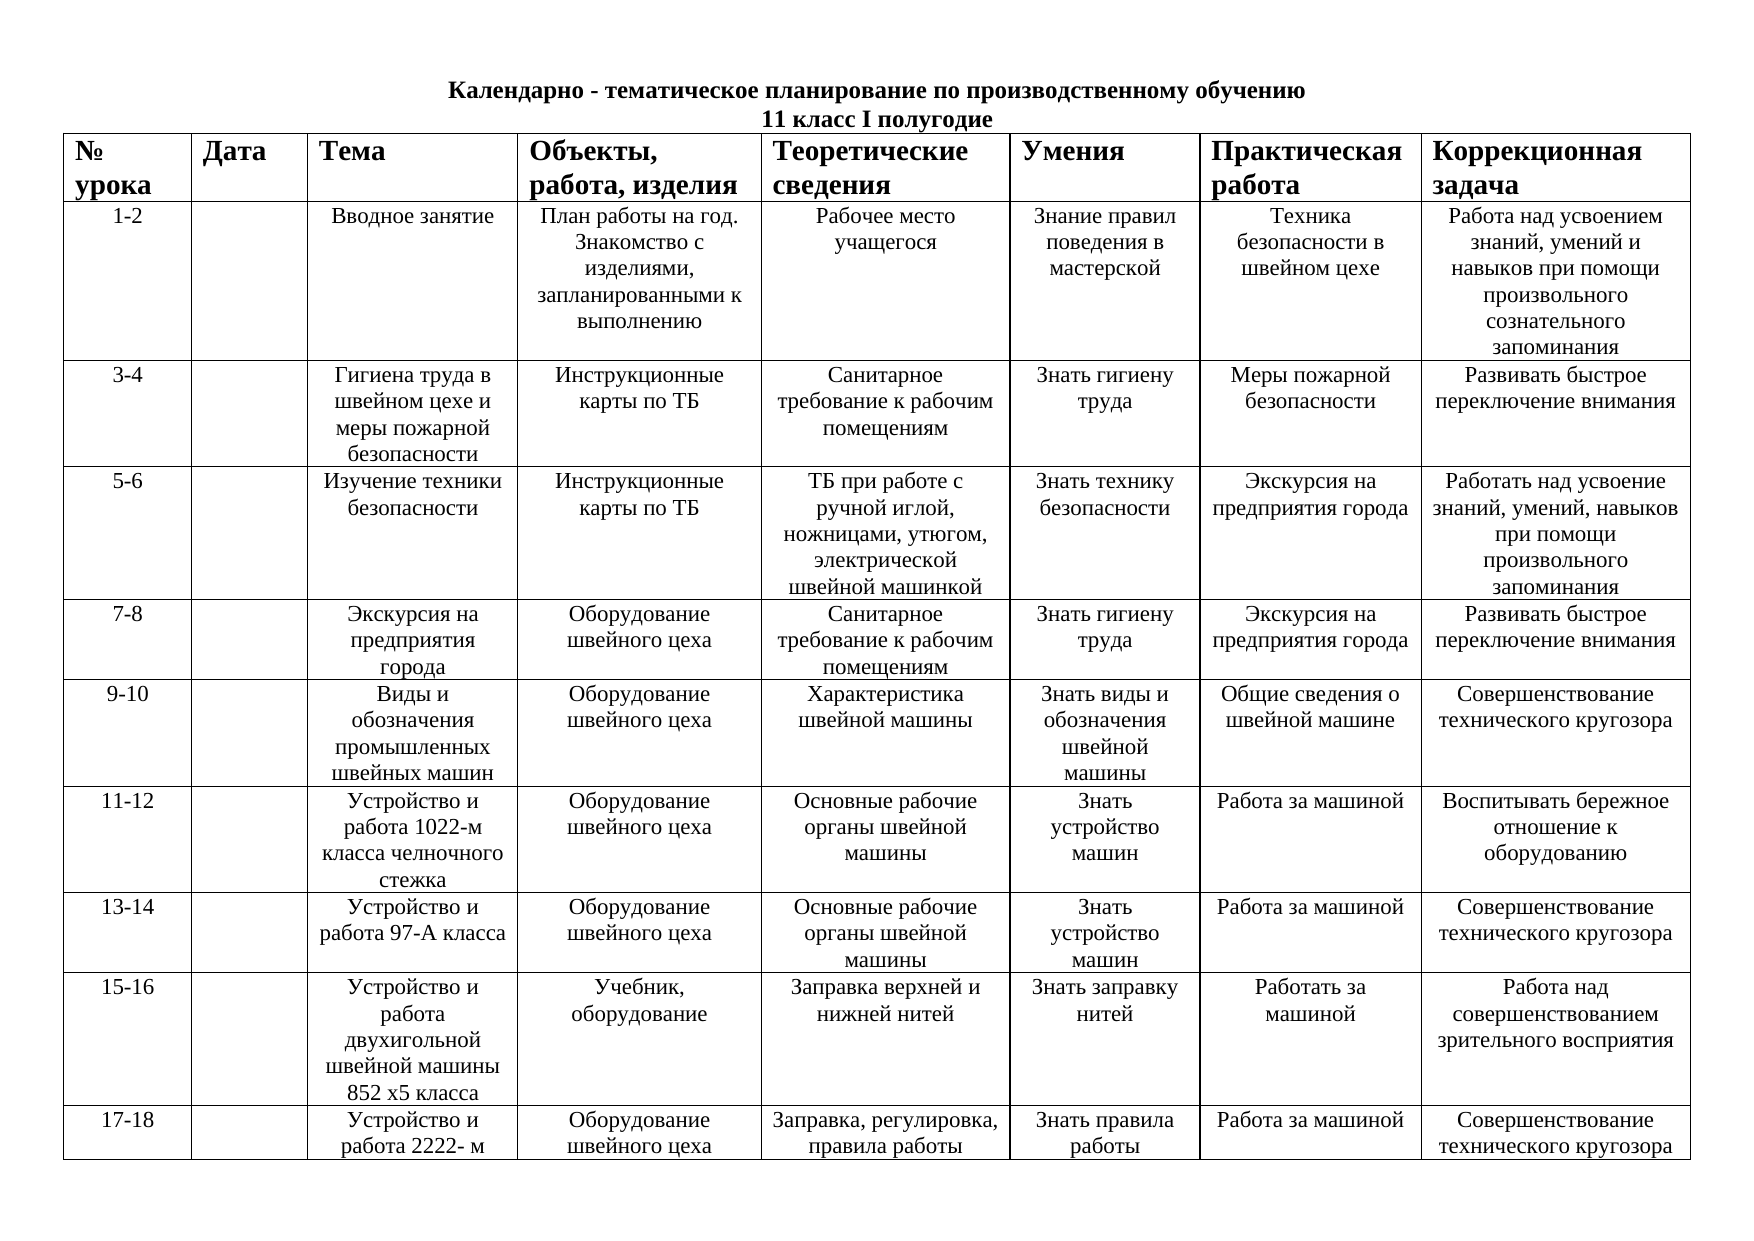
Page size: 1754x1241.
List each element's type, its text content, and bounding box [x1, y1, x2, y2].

table_cell 5-6 [64, 467, 191, 599]
table_cell 3-4 [64, 361, 191, 466]
table_cell Совершенствование технического кругозора [1422, 893, 1690, 972]
table_cell Развивать быстрое переключение внимания [1422, 600, 1690, 679]
table_cell Техника безопасности в швейном цехе [1201, 202, 1421, 360]
table_cell [192, 893, 307, 972]
table_cell Оборудование швейного цеха [518, 600, 761, 679]
table_cell 7-8 [64, 600, 191, 679]
table_cell Экскурсия на предприятия города [1201, 600, 1421, 679]
table_cell Знать технику безопасности [1011, 467, 1199, 599]
table_cell [192, 600, 307, 679]
table_cell Устройство и работа 97-А класса [308, 893, 517, 972]
table_cell Оборудование швейного цеха [518, 680, 761, 786]
table_header № урока [64, 134, 191, 201]
table_cell Работать над усвоение знаний, умений, навыков при помощи произвольного запоминания [1422, 467, 1690, 599]
table_cell 11-12 [64, 787, 191, 892]
table_cell [192, 1106, 307, 1159]
table_cell Санитарное требование к рабочим помещениям [762, 361, 1009, 466]
table_cell Знать виды и обозначения швейной машины [1011, 680, 1199, 786]
table_cell 15-16 [64, 973, 191, 1105]
table_cell [192, 787, 307, 892]
table_cell Работа над совершенствованием зрительного восприятия [1422, 973, 1690, 1105]
table_cell Экскурсия на предприятия города [1201, 467, 1421, 599]
table_cell Работа за машиной [1201, 893, 1421, 972]
table_cell Знать гигиену труда [1011, 600, 1199, 679]
table_cell [192, 973, 307, 1105]
table_cell [192, 202, 307, 360]
table_cell 1-2 [64, 202, 191, 360]
table_cell Меры пожарной безопасности [1201, 361, 1421, 466]
table_cell Заправка верхней и нижней нитей [762, 973, 1009, 1105]
table_cell Развивать быстрое переключение внимания [1422, 361, 1690, 466]
table_cell Инструкционные карты по ТБ [518, 361, 761, 466]
table_cell Изучение техники безопасности [308, 467, 517, 599]
table_cell 9-10 [64, 680, 191, 786]
table_cell Рабочее место учащегося [762, 202, 1009, 360]
table_cell Учебник, оборудование [518, 973, 761, 1105]
table_header Объекты, работа, изделия [518, 134, 761, 201]
table_cell Знать устройство машин [1011, 787, 1199, 892]
table_cell Экскурсия на предприятия города [308, 600, 517, 679]
table_cell Знание правил поведения в мастерской [1011, 202, 1199, 360]
table_cell 17-18 [64, 1106, 191, 1159]
table_cell Устройство и работа двухигольной швейной машины 852 x5 класса [308, 973, 517, 1105]
table_header Дата [192, 134, 307, 201]
table_cell 13-14 [64, 893, 191, 972]
table_cell План работы на год. Знакомство с изделиями, запланированными к выполнению [518, 202, 761, 360]
text 11 класс I полугодие [75, 104, 1679, 132]
table_cell Знать гигиену труда [1011, 361, 1199, 466]
table_cell Работа за машиной [1201, 1106, 1421, 1159]
table_header Теоретические сведения [762, 134, 1009, 201]
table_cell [762, 1106, 1009, 1159]
table_cell Воспитывать бережное отношение к оборудованию [1422, 787, 1690, 892]
table_cell ТБ при работе с ручной иглой, ножницами, утюгом, электрической швейной машинкой [762, 467, 1009, 599]
table_cell [192, 361, 307, 466]
table_cell Знать устройство машин [1011, 893, 1199, 972]
table_cell Инструкционные карты по ТБ [518, 467, 761, 599]
table_cell Совершенствование технического кругозора [1422, 680, 1690, 786]
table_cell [1422, 1106, 1690, 1159]
table_cell [192, 467, 307, 599]
table_cell Основные рабочие органы швейной машины [762, 787, 1009, 892]
table_cell Оборудование швейного цеха [518, 893, 761, 972]
table_header Тема [308, 134, 517, 201]
table_cell [192, 680, 307, 786]
table_header Коррекционная задача [1422, 134, 1690, 201]
table_cell Виды и обозначения промышленных швейных машин [308, 680, 517, 786]
table_cell Работа над усвоением знаний, умений и навыков при помощи произвольного сознательного запоминания [1422, 202, 1690, 360]
text Календарно - тематическое планирование по производственному обучению [75, 75, 1679, 104]
table_cell Характеристика швейной машины [762, 680, 1009, 786]
table_cell Основные рабочие органы швейной машины [762, 893, 1009, 972]
table_cell Работать за машиной [1201, 973, 1421, 1105]
table_cell Знать заправку нитей [1011, 973, 1199, 1105]
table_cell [308, 1106, 517, 1159]
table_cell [518, 1106, 761, 1159]
table_cell Гигиена труда в швейном цехе и меры пожарной безопасности [308, 361, 517, 466]
table_header Умения [1011, 134, 1199, 201]
table_cell Оборудование швейного цеха [518, 787, 761, 892]
table_cell Работа за машиной [1201, 787, 1421, 892]
table_header Практическая работа [1201, 134, 1421, 201]
table_cell Вводное занятие [308, 202, 517, 360]
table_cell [1011, 1106, 1199, 1159]
table_cell Санитарное требование к рабочим помещениям [762, 600, 1009, 679]
table_cell Общие сведения о швейной машине [1201, 680, 1421, 786]
table_cell Устройство и работа 1022-м класса челночного стежка [308, 787, 517, 892]
